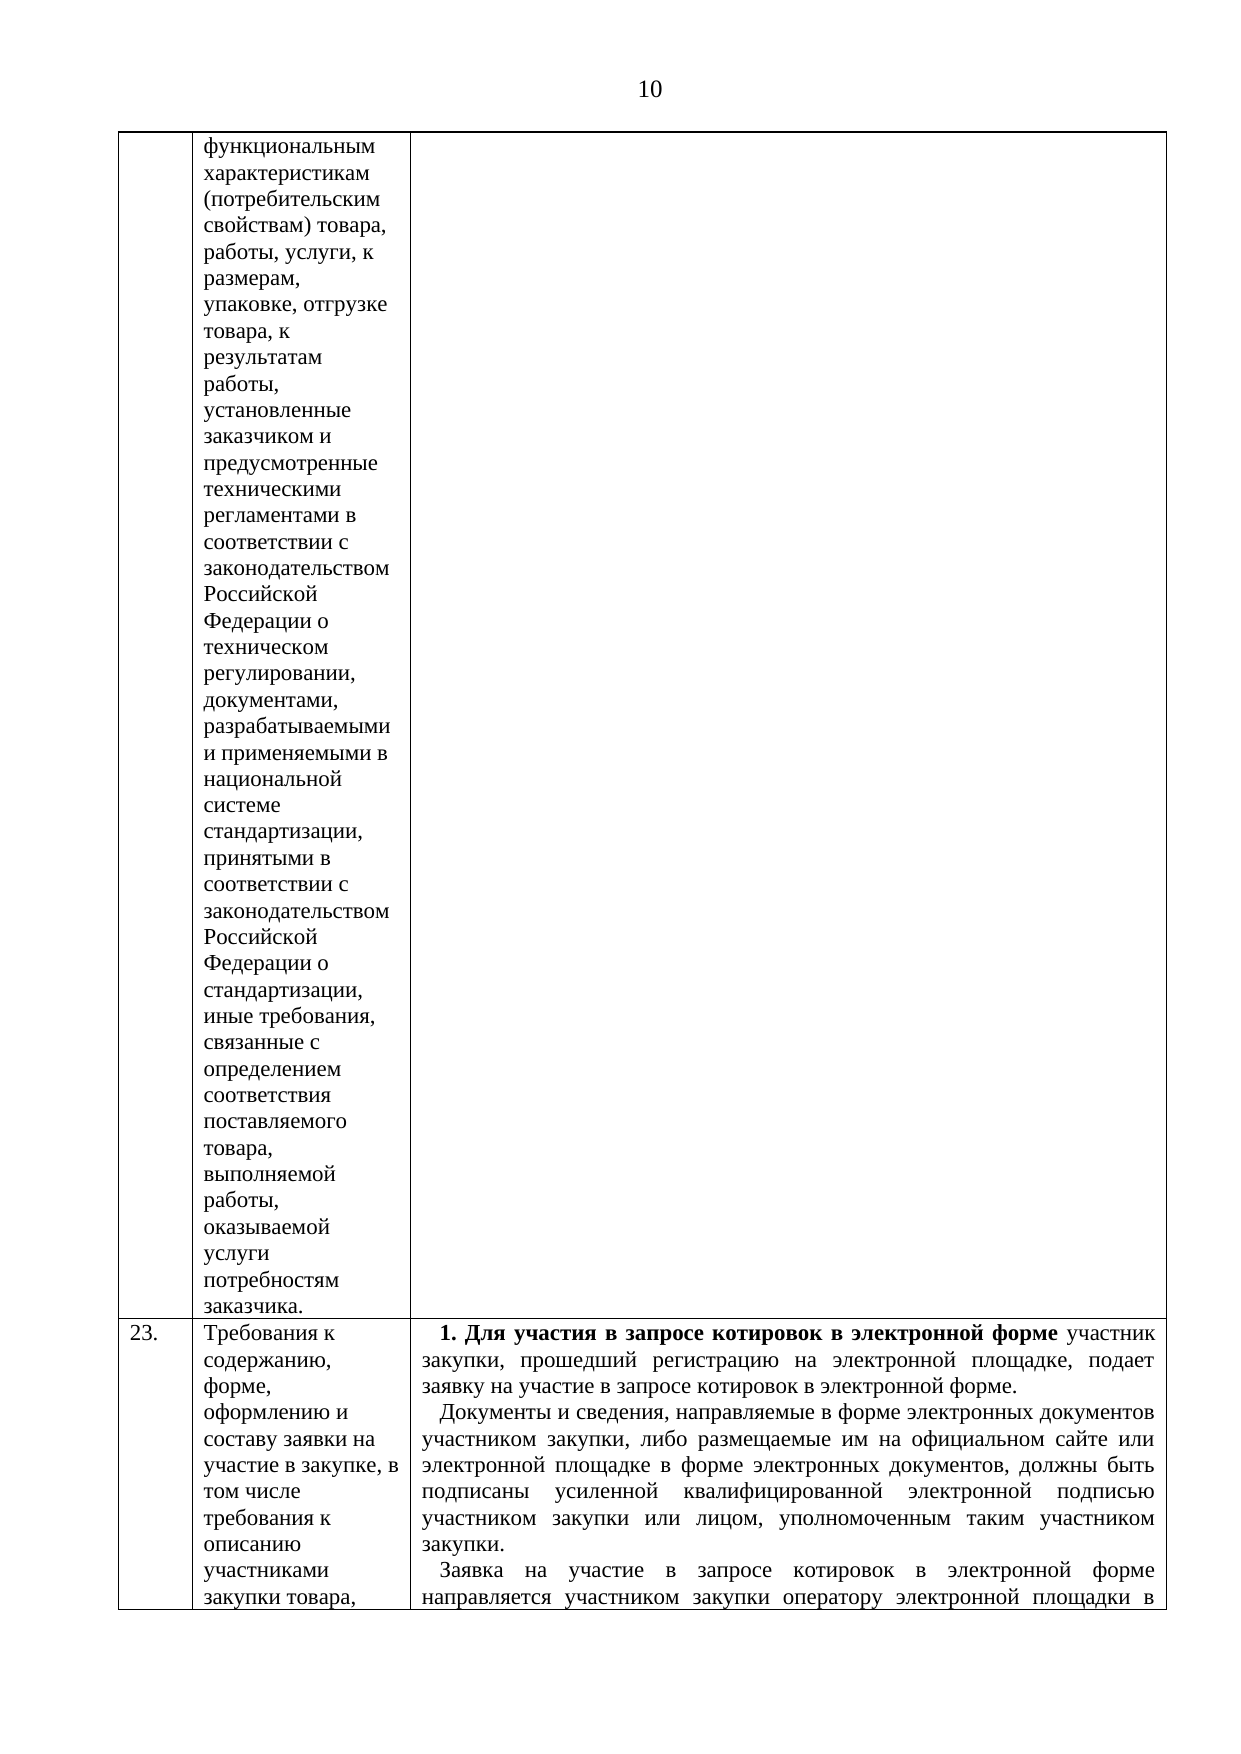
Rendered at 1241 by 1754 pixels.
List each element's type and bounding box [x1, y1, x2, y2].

table_cell [193, 133, 410, 1318]
table_cell [411, 133, 1166, 1318]
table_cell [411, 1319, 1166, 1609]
table_cell [119, 1319, 192, 1609]
table_cell [119, 133, 192, 1318]
table_cell [193, 1319, 410, 1609]
